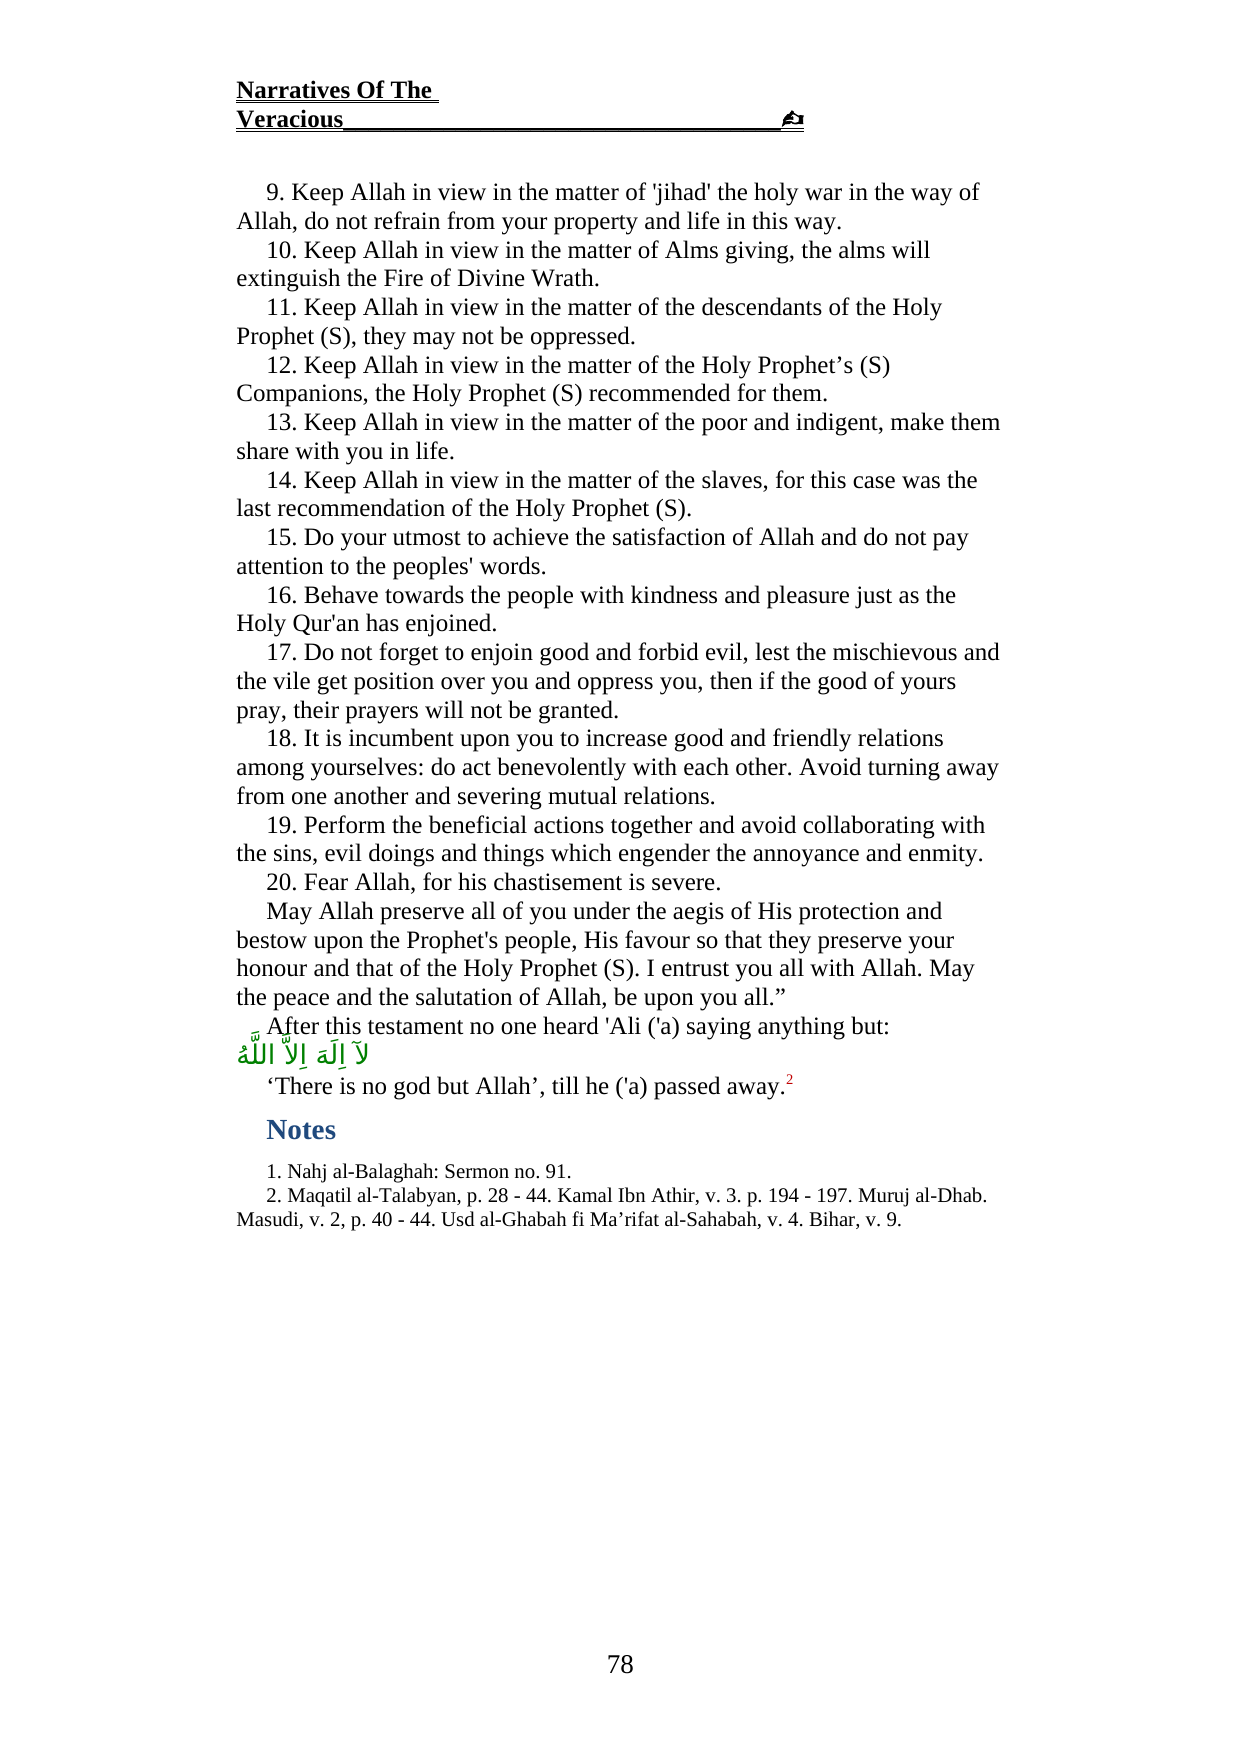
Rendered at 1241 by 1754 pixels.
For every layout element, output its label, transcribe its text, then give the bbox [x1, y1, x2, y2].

text May Allah preserve all of you under the aegis of His protection and bestow upon the Prophet's people, His favour so that they preserve your honour and that of the Holy Prophet (S). I entrust you all with Allah. May the peace and the salutation of Allah, be upon you all.” [236, 896, 1004, 1011]
text 9. Keep Allah in view in the matter of 'jihad' the holy war in the way of Allah, do not refrain from your property and life in this way. [236, 177, 1004, 235]
text 16. Behave towards the people with kindness and pleasure just as the Holy Qur'an has enjoined. [236, 580, 1004, 637]
subtitle Notes [236, 1112, 1004, 1146]
text 2. Maqatil al-Talabyan, p. 28 - 44. Kamal Ibn Athir, v. 3. p. 194 - 197. Muruj al-Dhab. Masudi, v. 2, p. 40 - 44. Usd al-Ghabah fi Ma’rifat al-Sahabah, v. 4. Bihar, v. 9. [236, 1183, 1004, 1231]
text 12. Keep Allah in view in the matter of the Holy Prophet’s (S) Companions, the Holy Prophet (S) recommended for them. [236, 350, 1004, 407]
text 14. Keep Allah in view in the matter of the slaves, for this case was the last recommendation of the Holy Prophet (S). [236, 465, 1004, 522]
text 13. Keep Allah in view in the matter of the poor and indigent, make them share with you in life. [236, 407, 1004, 465]
text 17. Do not forget to enjoin good and forbid evil, lest the mischievous and the vile get position over you and oppress you, then if the good of yours pray, their prayers will not be granted. [236, 637, 1004, 723]
text ‘There is no god but Allah’, till he ('a) passed away.2 [236, 1071, 1004, 1100]
text 18. It is incumbent upon you to increase good and friendly relations among yourselves: do act benevolently with each other. Avoid turning away from one another and severing mutual relations. [236, 723, 1004, 810]
text 20. Fear Allah, for his chastisement is severe. [236, 867, 1004, 896]
text 10. Keep Allah in view in the matter of Alms giving, the alms will extinguish the Fire of Divine Wrath. [236, 235, 1004, 292]
text 19. Perform the beneficial actions together and avoid collaborating with the sins, evil doings and things which engender the annoyance and enmity. [236, 810, 1004, 867]
text 1. Nahj al-Balaghah: Sermon no. 91. [236, 1158, 1004, 1183]
text 11. Keep Allah in view in the matter of the descendants of the Holy Prophet (S), they may not be oppressed. [236, 292, 1004, 350]
text 15. Do your utmost to achieve the satisfaction of Allah and do not pay attention to the peoples' words. [236, 522, 1004, 580]
text After this testament no one heard 'Ali ('a) saying anything but: [236, 1011, 1004, 1040]
text لآ اِلَهَ اِلاَّ اللَّهُ [236, 1040, 1004, 1071]
